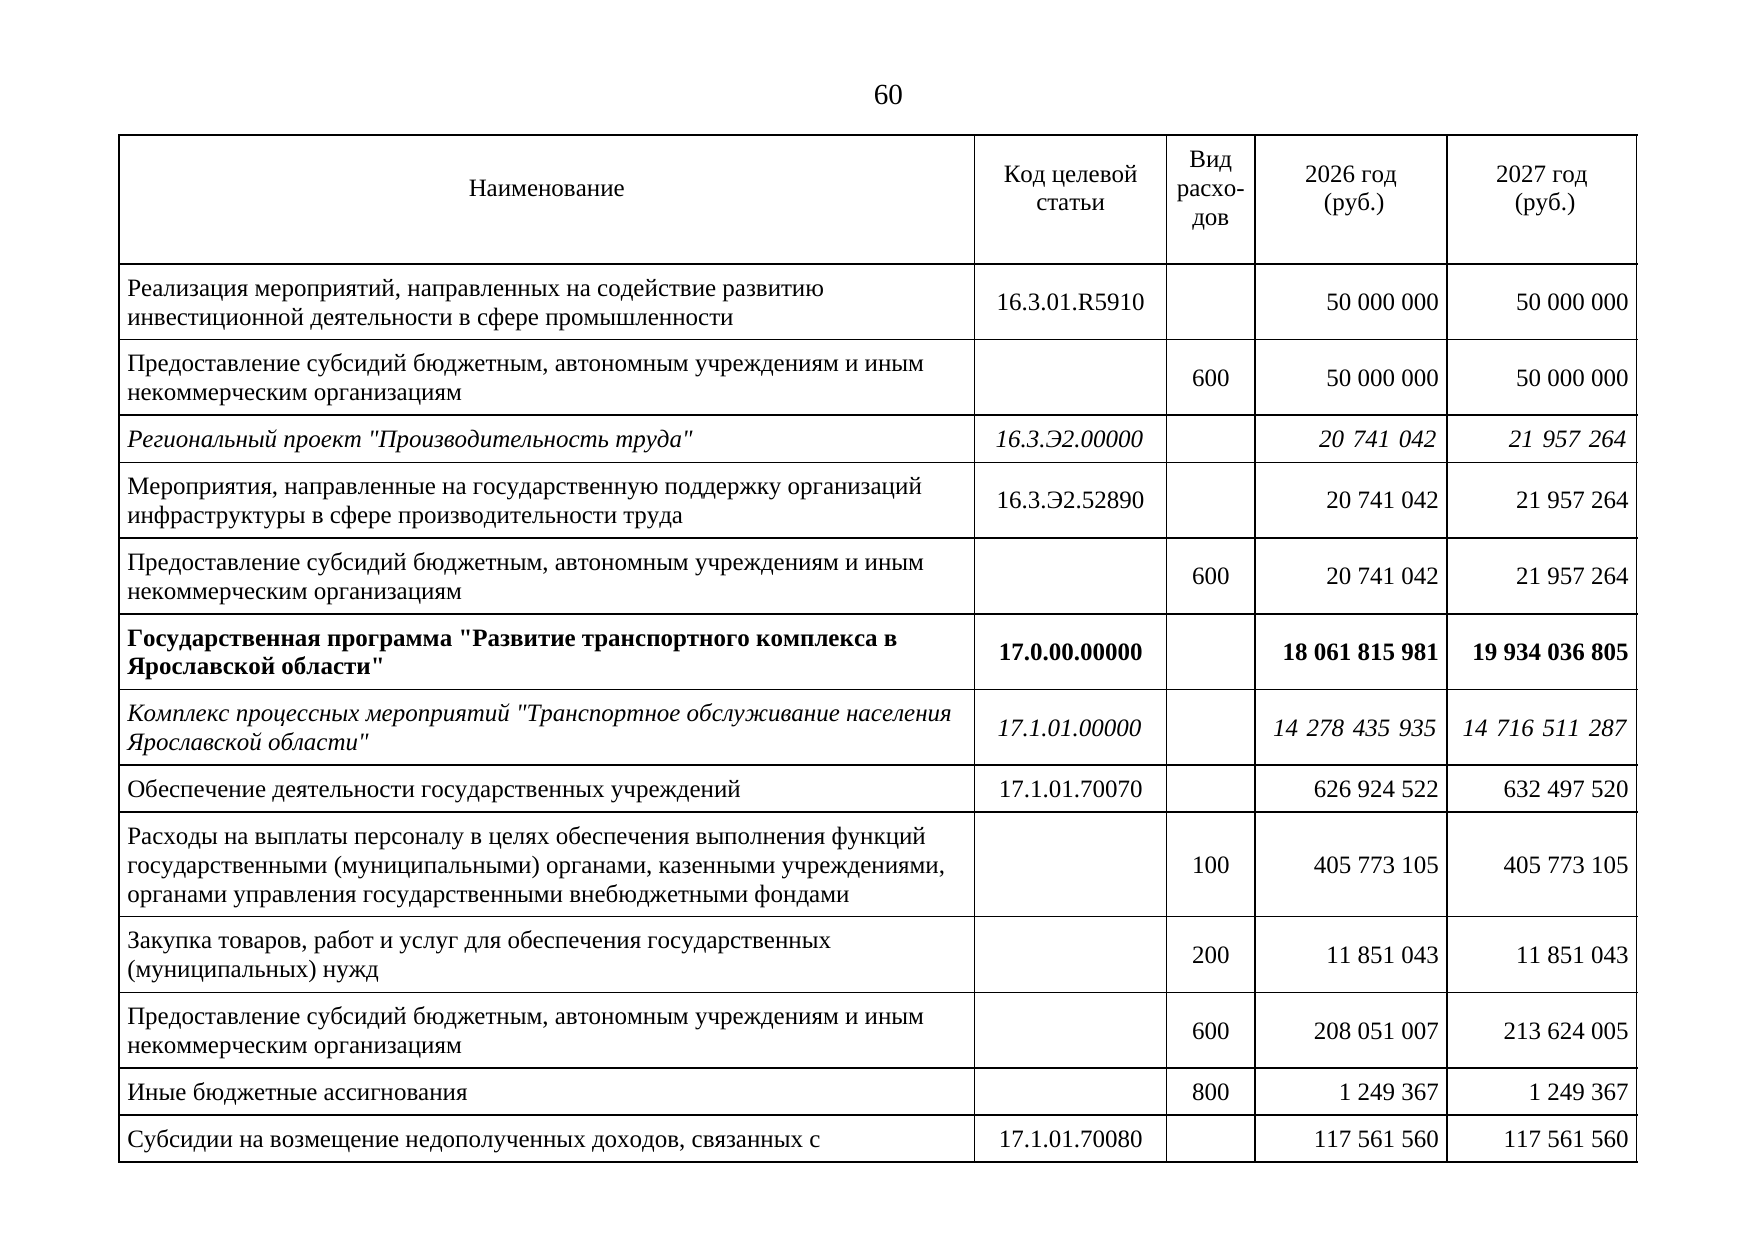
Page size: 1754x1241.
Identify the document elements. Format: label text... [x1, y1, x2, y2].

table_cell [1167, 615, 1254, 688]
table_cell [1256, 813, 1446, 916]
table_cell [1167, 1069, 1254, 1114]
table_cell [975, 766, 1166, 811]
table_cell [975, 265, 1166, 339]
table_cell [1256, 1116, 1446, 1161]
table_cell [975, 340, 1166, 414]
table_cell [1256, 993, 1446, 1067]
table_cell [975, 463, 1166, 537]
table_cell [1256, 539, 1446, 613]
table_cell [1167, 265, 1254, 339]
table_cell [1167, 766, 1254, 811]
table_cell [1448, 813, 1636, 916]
table_header Наименование [120, 136, 974, 263]
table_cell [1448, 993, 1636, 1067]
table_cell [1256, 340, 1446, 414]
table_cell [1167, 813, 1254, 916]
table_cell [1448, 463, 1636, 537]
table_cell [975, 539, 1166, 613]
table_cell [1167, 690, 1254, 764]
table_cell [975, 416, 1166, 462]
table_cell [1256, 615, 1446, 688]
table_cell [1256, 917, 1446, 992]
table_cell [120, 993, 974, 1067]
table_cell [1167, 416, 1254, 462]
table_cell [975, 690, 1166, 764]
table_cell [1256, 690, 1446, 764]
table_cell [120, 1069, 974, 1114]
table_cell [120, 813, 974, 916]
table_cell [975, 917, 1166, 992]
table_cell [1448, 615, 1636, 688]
table_header Вид расхо- дов [1167, 136, 1254, 263]
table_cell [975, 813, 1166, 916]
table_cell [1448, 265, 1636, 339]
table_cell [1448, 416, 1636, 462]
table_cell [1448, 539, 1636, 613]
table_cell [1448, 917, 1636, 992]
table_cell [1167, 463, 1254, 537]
table_header 2026 год (руб.) [1256, 136, 1446, 263]
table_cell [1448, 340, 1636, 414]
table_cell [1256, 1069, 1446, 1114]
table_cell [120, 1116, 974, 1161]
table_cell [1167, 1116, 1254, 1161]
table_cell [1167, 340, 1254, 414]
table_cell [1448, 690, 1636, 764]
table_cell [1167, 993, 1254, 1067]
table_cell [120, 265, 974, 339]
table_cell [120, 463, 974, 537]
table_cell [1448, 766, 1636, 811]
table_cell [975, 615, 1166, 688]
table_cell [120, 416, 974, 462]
table_header 2027 год (руб.) [1448, 136, 1636, 263]
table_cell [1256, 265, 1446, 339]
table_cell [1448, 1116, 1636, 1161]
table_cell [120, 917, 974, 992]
table_header Код целевой статьи [975, 136, 1166, 263]
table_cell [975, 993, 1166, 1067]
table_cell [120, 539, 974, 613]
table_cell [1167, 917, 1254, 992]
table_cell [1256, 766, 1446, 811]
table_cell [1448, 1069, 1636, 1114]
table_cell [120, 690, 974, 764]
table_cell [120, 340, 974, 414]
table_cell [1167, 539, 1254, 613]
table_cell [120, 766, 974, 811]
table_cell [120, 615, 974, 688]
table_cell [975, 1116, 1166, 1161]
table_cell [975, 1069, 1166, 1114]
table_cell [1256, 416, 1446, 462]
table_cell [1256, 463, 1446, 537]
